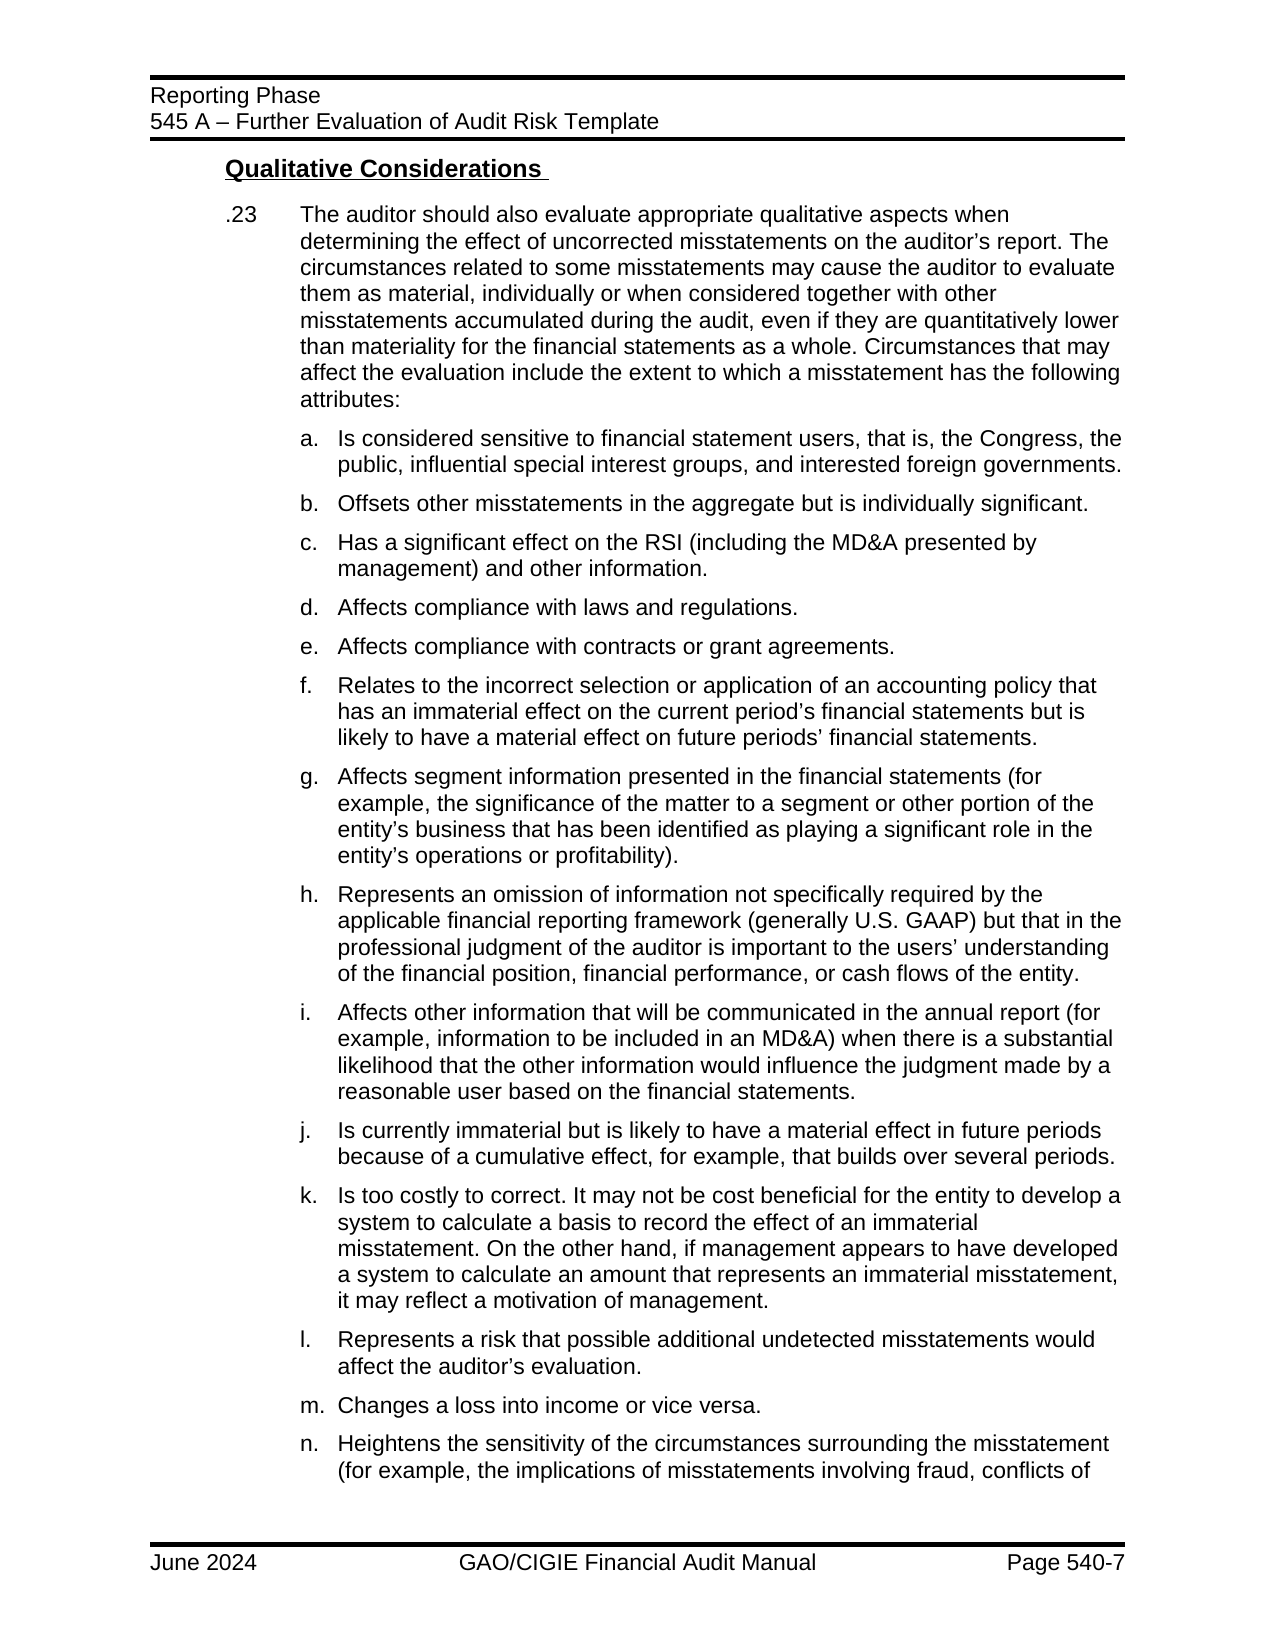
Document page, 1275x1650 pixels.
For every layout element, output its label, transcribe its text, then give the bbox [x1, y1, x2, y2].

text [300, 1430, 1125, 1483]
text The auditor should also evaluate appropriate qualitative aspects when determining the effect of uncorrected misstatements on the auditor’s report. The circumstances related to some misstatements may cause the auditor to evaluate them as material, individually or when considered together with other misstatements accumulated during the audit, even if they are quantitatively lower than materiality for the financial statements as a whole. Circumstances that may affect the evaluation include the extent to which a misstatement has the following attributes: [225, 201, 1125, 412]
text Changes a loss into income or vice versa. [300, 1392, 1125, 1418]
text Affects segment information presented in the financial statements (for example, the significance of the matter to a segment or other portion of the entity’s business that has been identified as playing a significant role in the entity’s operations or profitability). [300, 763, 1125, 868]
text Affects compliance with contracts or grant agreements. [300, 633, 1125, 659]
list Is considered sensitive to financial statement users, that is, the Congress, the public, influential special interest groups, and interested foreign governments. [300, 424, 1125, 477]
text Is currently immaterial but is likely to have a material effect in future periods because of a cumulative effect, for example, that builds over several periods. [300, 1117, 1125, 1169]
subtitle Qualitative Considerations [225, 154, 1125, 182]
text Represents an omission of information not specifically required by the applicable financial reporting framework (generally U.S. GAAP) but that in the professional judgment of the auditor is important to the users’ understanding of the financial position, financial performance, or cash flows of the entity. [300, 881, 1125, 986]
text Relates to the incorrect selection or application of an accounting policy that has an immaterial effect on the current period’s financial statements but is likely to have a material effect on future periods’ financial statements. [300, 672, 1125, 751]
text Offsets other misstatements in the aggregate but is individually significant. [300, 490, 1125, 516]
text Has a significant effect on the RSI (including the MD&A presented by management) and other information. [300, 529, 1125, 581]
text Affects other information that will be communicated in the annual report (for example, information to be included in an MD&A) when there is a substantial likelihood that the other information would influence the judgment made by a reasonable user based on the financial statements. [300, 999, 1125, 1104]
text Represents a risk that possible additional undetected misstatements would affect the auditor’s evaluation. [300, 1326, 1125, 1379]
text Is too costly to correct. It may not be cost beneficial for the entity to develop a system to calculate a basis to record the effect of an immaterial misstatement. On the other hand, if management appears to have developed a system to calculate an amount that represents an immaterial misstatement, it may reflect a motivation of management. [300, 1182, 1125, 1314]
text Affects compliance with laws and regulations. [300, 594, 1125, 620]
